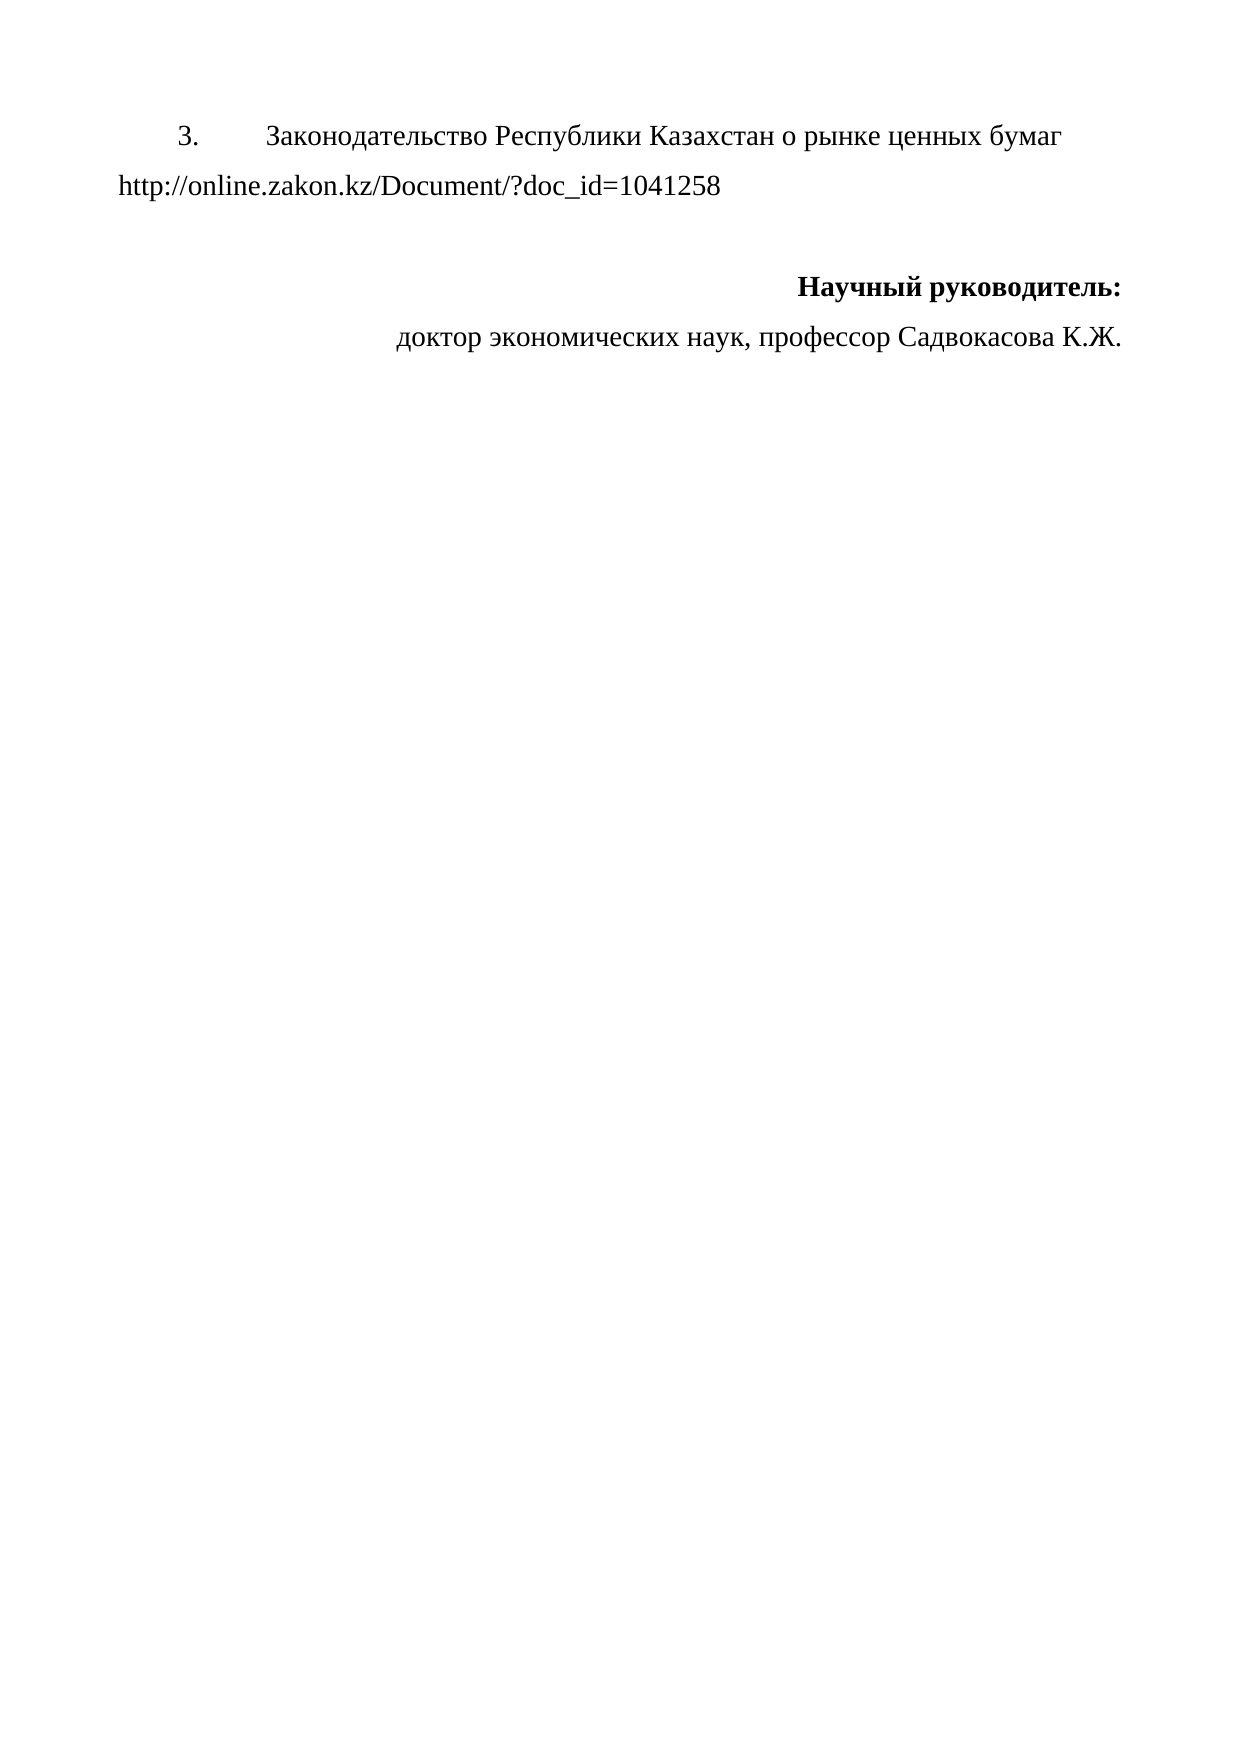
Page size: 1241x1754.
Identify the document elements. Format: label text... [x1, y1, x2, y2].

list Законодательство Республики Казахстан о рынке ценных бумаг http://online.zakon.kz/Document/?doc_id=1041258 [118, 118, 1122, 202]
list Научный руководитель: [177, 269, 1122, 303]
text доктор экономических наук, профессор Садвокасова К.Ж. [118, 319, 1122, 353]
